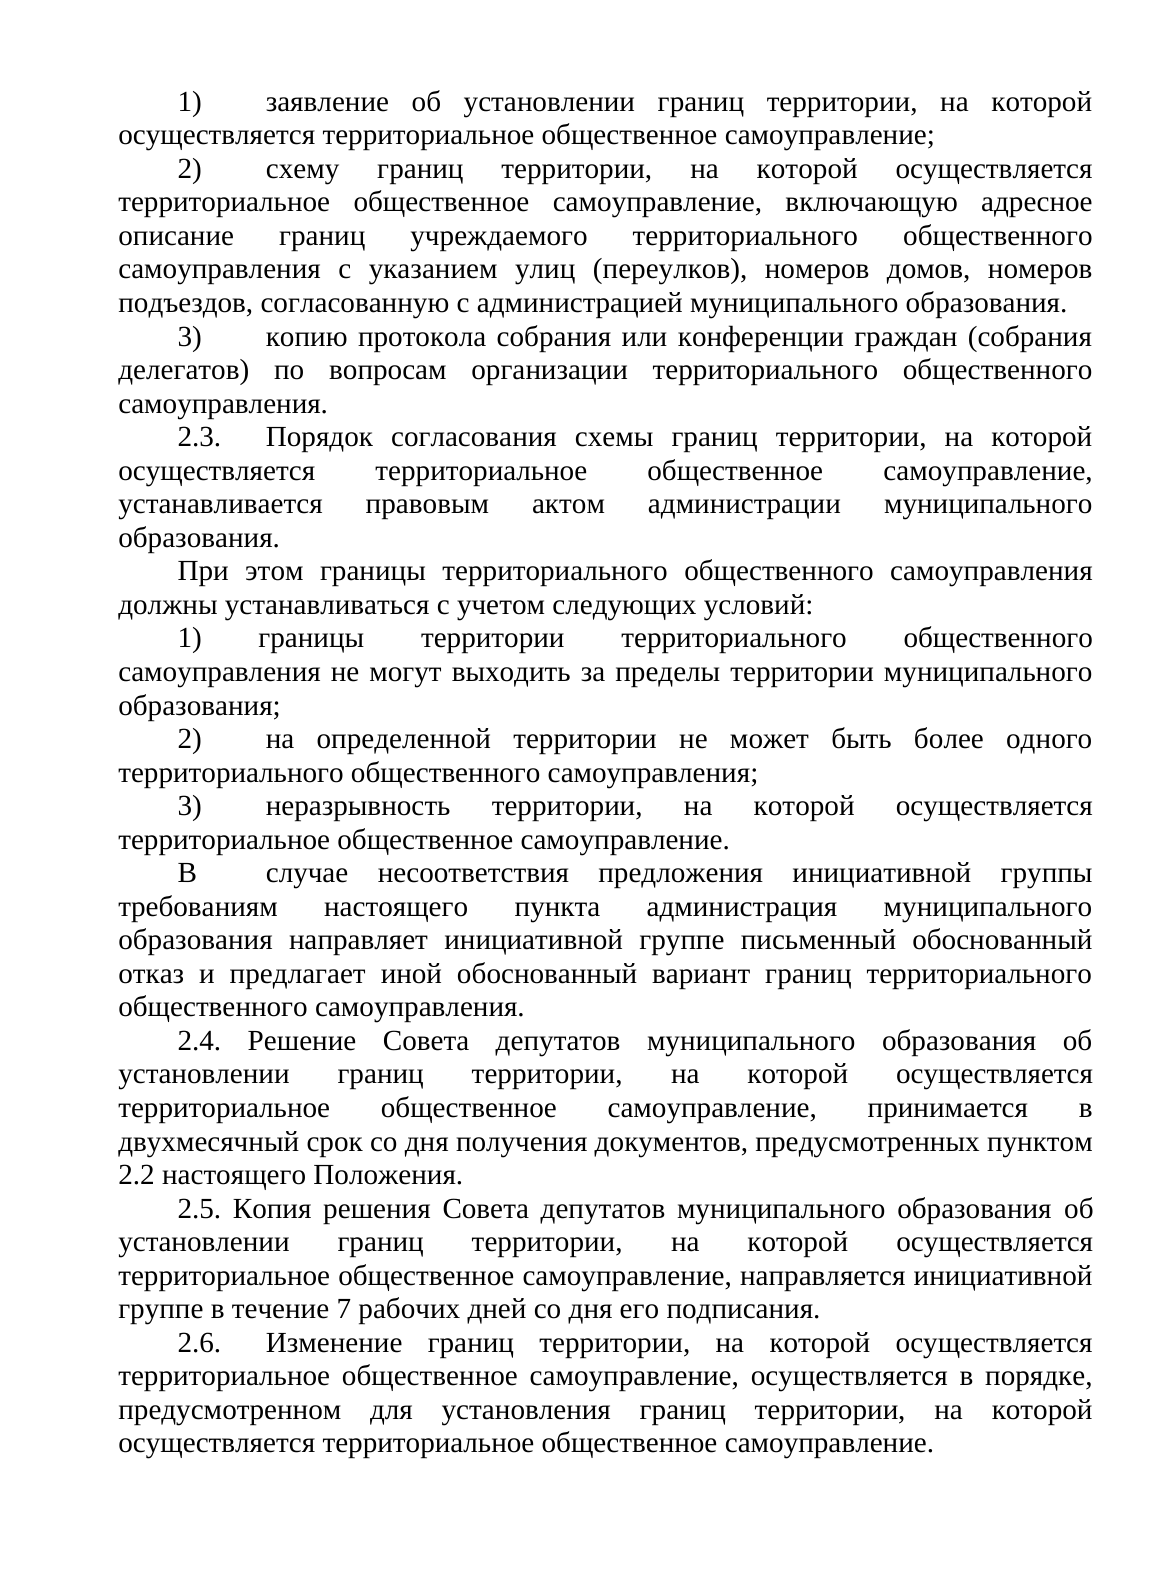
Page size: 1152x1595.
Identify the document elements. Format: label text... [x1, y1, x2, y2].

list Изменение границ территории, на которой осуществляется территориальное общественное самоуправление, осуществляется в порядке, предусмотренном для установления границ территории, на которой осуществляется территориальное общественное самоуправление. [118, 1325, 1093, 1459]
list схему границ территории, на которой осуществляется территориальное общественное самоуправление, включающую адресное описание границ учреждаемого территориального общественного самоуправления с указанием улиц (переулков), номеров домов, номеров подъездов, согласованную с администрацией муниципального образования. [118, 151, 1093, 319]
text При этом границы территориального общественного самоуправления должны устанавливаться с учетом следующих условий: [118, 553, 1093, 621]
list копию протокола собрания или конференции граждан (собрания делегатов) по вопросам организации территориального общественного самоуправления. [118, 319, 1093, 419]
text 2.5. Копия решения Совета депутатов муниципального образования об установлении границ территории, на которой осуществляется территориальное общественное самоуправление, направляется инициативной группе в течение 7 рабочих дней со дня его подписания. [118, 1191, 1093, 1325]
list неразрывность территории, на которой осуществляется территориальное общественное самоуправление. [118, 788, 1093, 855]
text 1) границы территории территориального общественного самоуправления не могут выходить за пределы территории муниципального образования; [118, 621, 1093, 721]
list случае несоответствия предложения инициативной группы требованиям настоящего пункта администрация муниципального образования направляет инициативной группе письменный обоснованный отказ и предлагает иной обоснованный вариант границ территориального общественного самоуправления. [118, 855, 1093, 1023]
text 2.4. Решение Совета депутатов муниципального образования об установлении границ территории, на которой осуществляется территориальное общественное самоуправление, принимается в двухмесячный срок со дня получения документов, предусмотренных пунктом 2.2 настоящего Положения. [118, 1023, 1093, 1191]
list Порядок согласования схемы границ территории, на которой осуществляется территориальное общественное самоуправление, устанавливается правовым актом администрации муниципального образования. [118, 419, 1093, 553]
list на определенной территории не может быть более одного территориального общественного самоуправления; [118, 721, 1093, 788]
list заявление об установлении границ территории, на которой осуществляется территориальное общественное самоуправление; [118, 84, 1093, 151]
